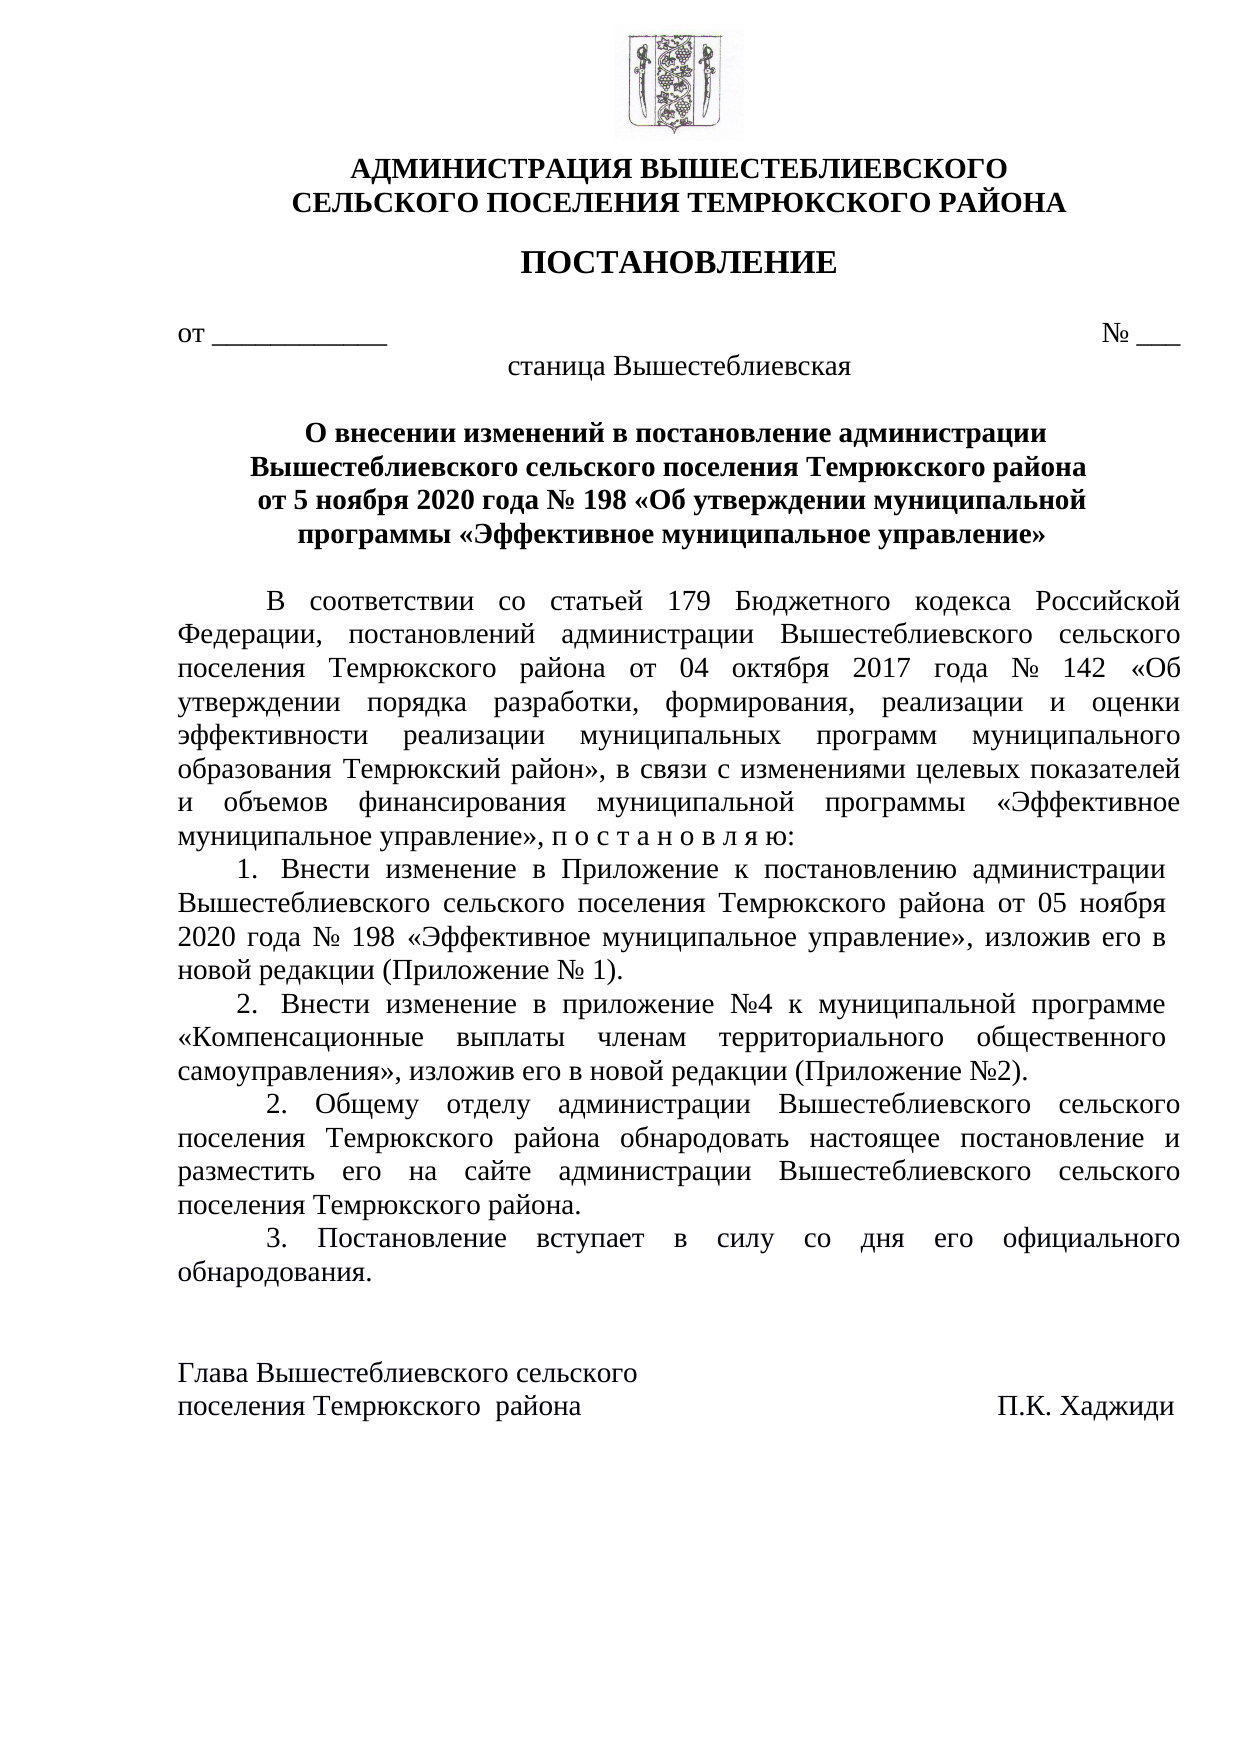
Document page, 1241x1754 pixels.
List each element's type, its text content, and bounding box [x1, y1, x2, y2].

text Глава Вышестеблиевского сельского [177, 1355, 1181, 1388]
text О внесении изменений в постановление администрации Вышестеблиевского сельского поселения Темрюкского района от 5 ноября 2020 года № 198 «Об утверждении муниципальной программы «Эффективное муниципальное управление» [177, 415, 1167, 549]
list Внести изменение в приложение №4 к муниципальной программе «Компенсационные выплаты членам территориального общественного самоуправления», изложив его в новой редакции (Приложение №2). [177, 986, 1167, 1086]
text 3. Постановление вступает в силу со дня его официального обнародования. [177, 1221, 1181, 1288]
text 2. Общему отделу администрации Вышестеблиевского сельского поселения Темрюкского района обнародовать настоящее постановление и разместить его на сайте администрации Вышестеблиевского сельского поселения Темрюкского района. [177, 1086, 1181, 1221]
list Внести изменение в Приложение к постановлению администрации Вышестеблиевского сельского поселения Темрюкского района от 05 ноября 2020 года № 198 «Эффективное муниципальное управление», изложив его в новой редакции (Приложение № 1). [177, 852, 1167, 986]
text от ____________ № ___ [177, 315, 1181, 348]
text ПОСТАНОВЛЕНИЕ [177, 243, 1181, 281]
text АДМИНИСТРАЦИЯ ВЫШЕСТЕБЛИЕВСКОГО [177, 152, 1181, 185]
picture [614, 24, 744, 141]
text В соответствии со статьей 179 Бюджетного кодекса Российской Федерации, постановлений администрации Вышестеблиевского сельского поселения Темрюкского района от 04 октября 2017 года № 142 «Об утверждении порядка разработки, формирования, реализации и оценки эффективности реализации муниципальных программ муниципального образования Темрюкский район», в связи с изменениями целевых показателей и объемов финансирования муниципальной программы «Эффективное муниципальное управление», п о с т а н о в л я ю: [177, 583, 1181, 852]
text станица Вышестеблиевская [177, 348, 1181, 382]
text поселения Темрюкского района П.К. Хаджиди [177, 1388, 1181, 1422]
text СЕЛЬСКОГО ПОСЕЛЕНИЯ ТЕМРЮКСКОГО РАЙОНА [177, 185, 1181, 219]
